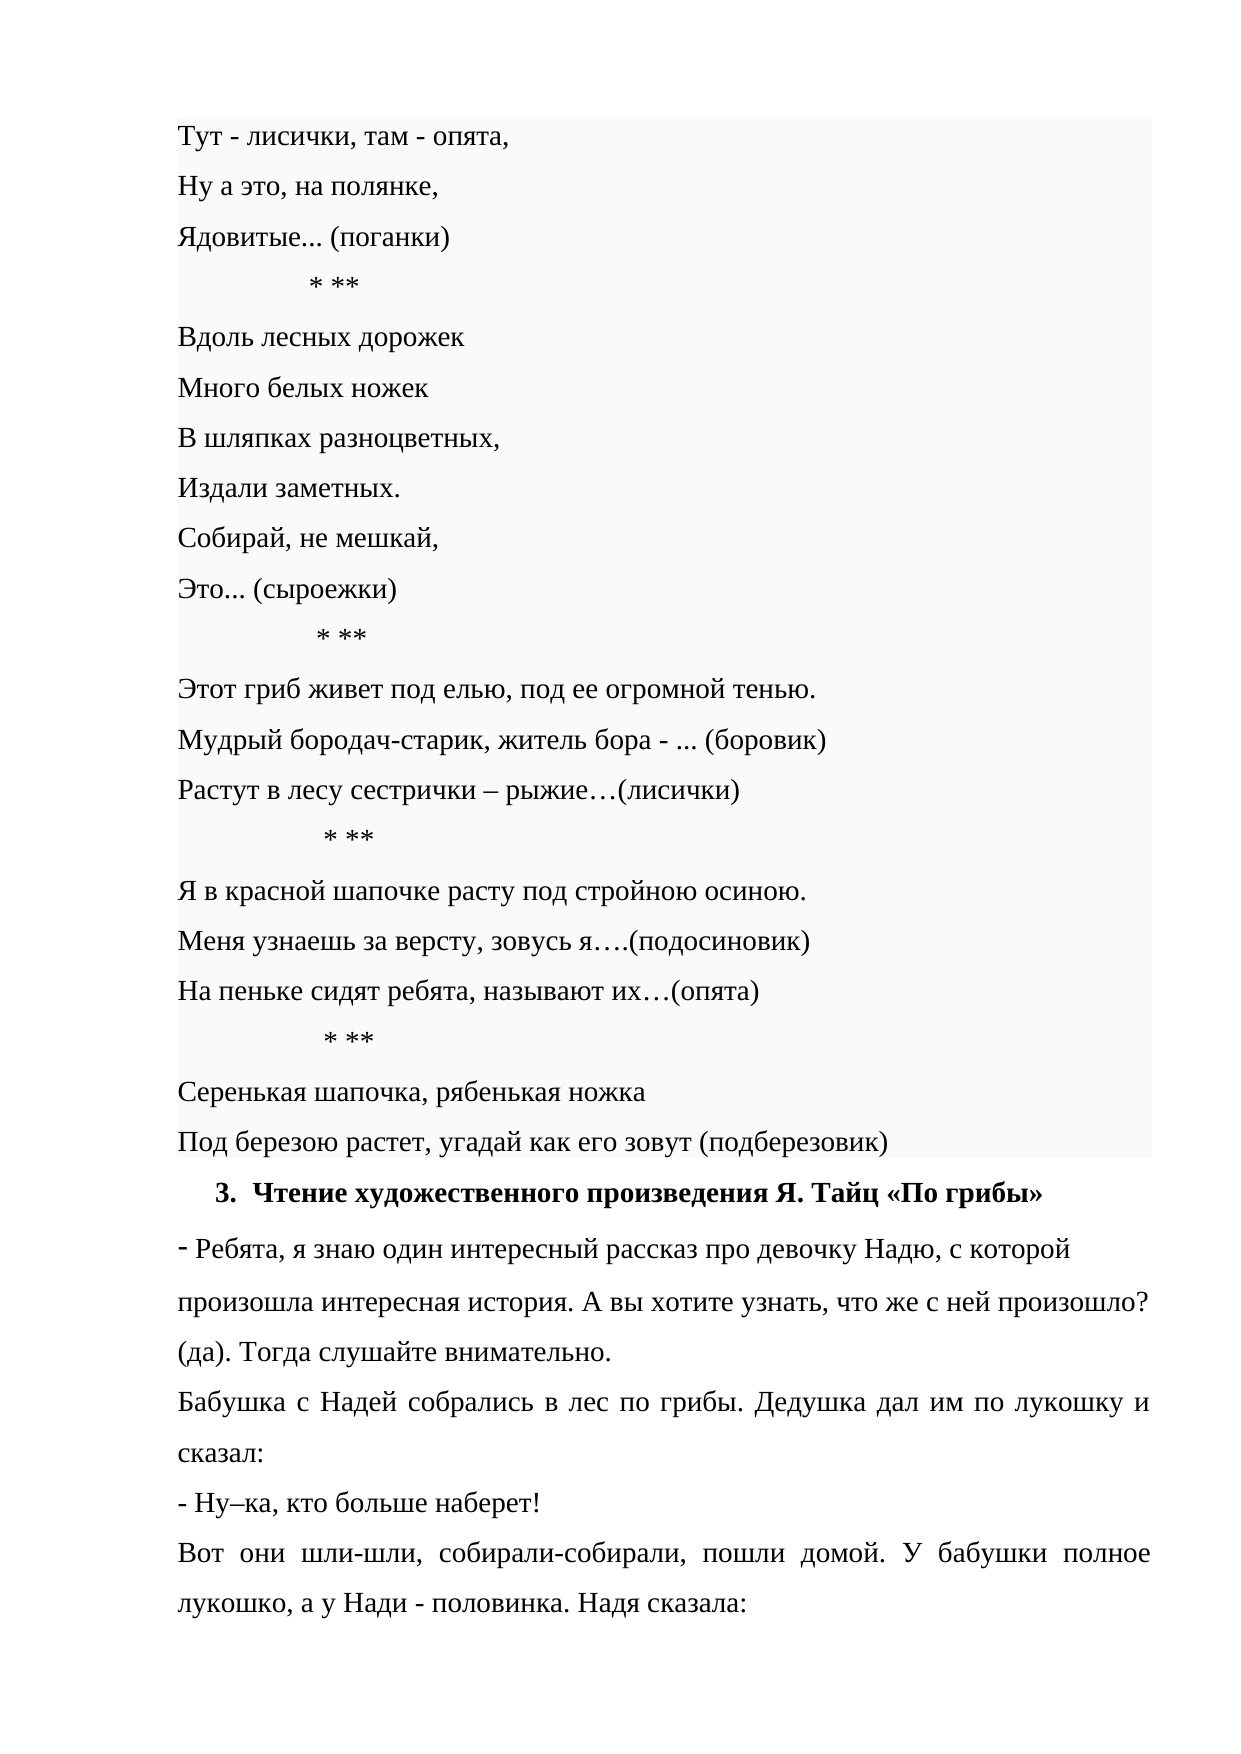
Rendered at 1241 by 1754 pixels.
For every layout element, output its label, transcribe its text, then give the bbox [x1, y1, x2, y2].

text Вдоль лесных дорожек [177, 319, 1152, 353]
text - Ребята, я знаю один интересный рассказ про девочку Надю, с которой произошла интересная история. А вы хотите узнать, что же с ней произошло? (да). Тогда слушайте внимательно. [177, 1225, 1152, 1368]
text Серенькая шапочка, рябенькая ножка [177, 1074, 1152, 1108]
list Чтение художественного произведения Я. Тайц «По грибы» [215, 1175, 1152, 1208]
text Ядовитые... (поганки) [177, 219, 1152, 252]
text Это... (сыроежки) [177, 571, 1152, 604]
text Меня узнаешь за версту, зовусь я….(подосиновик) [177, 923, 1152, 957]
text Тут - лисички, там - опята, [177, 118, 1152, 152]
text Мудрый бородач-старик, житель бора - ... (боровик) [177, 722, 1152, 755]
text * ** [177, 1024, 1152, 1057]
text Издали заметных. [177, 470, 1152, 504]
text - Ну–ка, кто больше наберет! [177, 1485, 1152, 1518]
text Собирай, не мешкай, [177, 521, 1152, 554]
text Много белых ножек [177, 370, 1152, 403]
text На пеньке сидят ребята, называют их…(опята) [177, 973, 1152, 1007]
text Ну а это, на полянке, [177, 168, 1152, 202]
text Вот они шли-шли, собирали-собирали, пошли домой. У бабушки полное лукошко, а у Нади - половинка. Надя сказала: [177, 1535, 1152, 1619]
text Этот гриб живет под елью, под ее огромной тенью. [177, 672, 1152, 705]
text * ** [177, 822, 1152, 856]
text Бабушка с Надей собрались в лес по грибы. Дедушка дал им по лукошку и сказал: [177, 1384, 1152, 1468]
text Растут в лесу сестрички – рыжие…(лисички) [177, 772, 1152, 806]
text * ** [177, 269, 1152, 303]
text В шляпках разноцветных, [177, 420, 1152, 453]
text * ** [177, 621, 1152, 655]
text Я в красной шапочке расту под стройною осиною. [177, 873, 1152, 906]
text Под березою растет, угадай как его зовут (подберезовик) [177, 1124, 1152, 1158]
